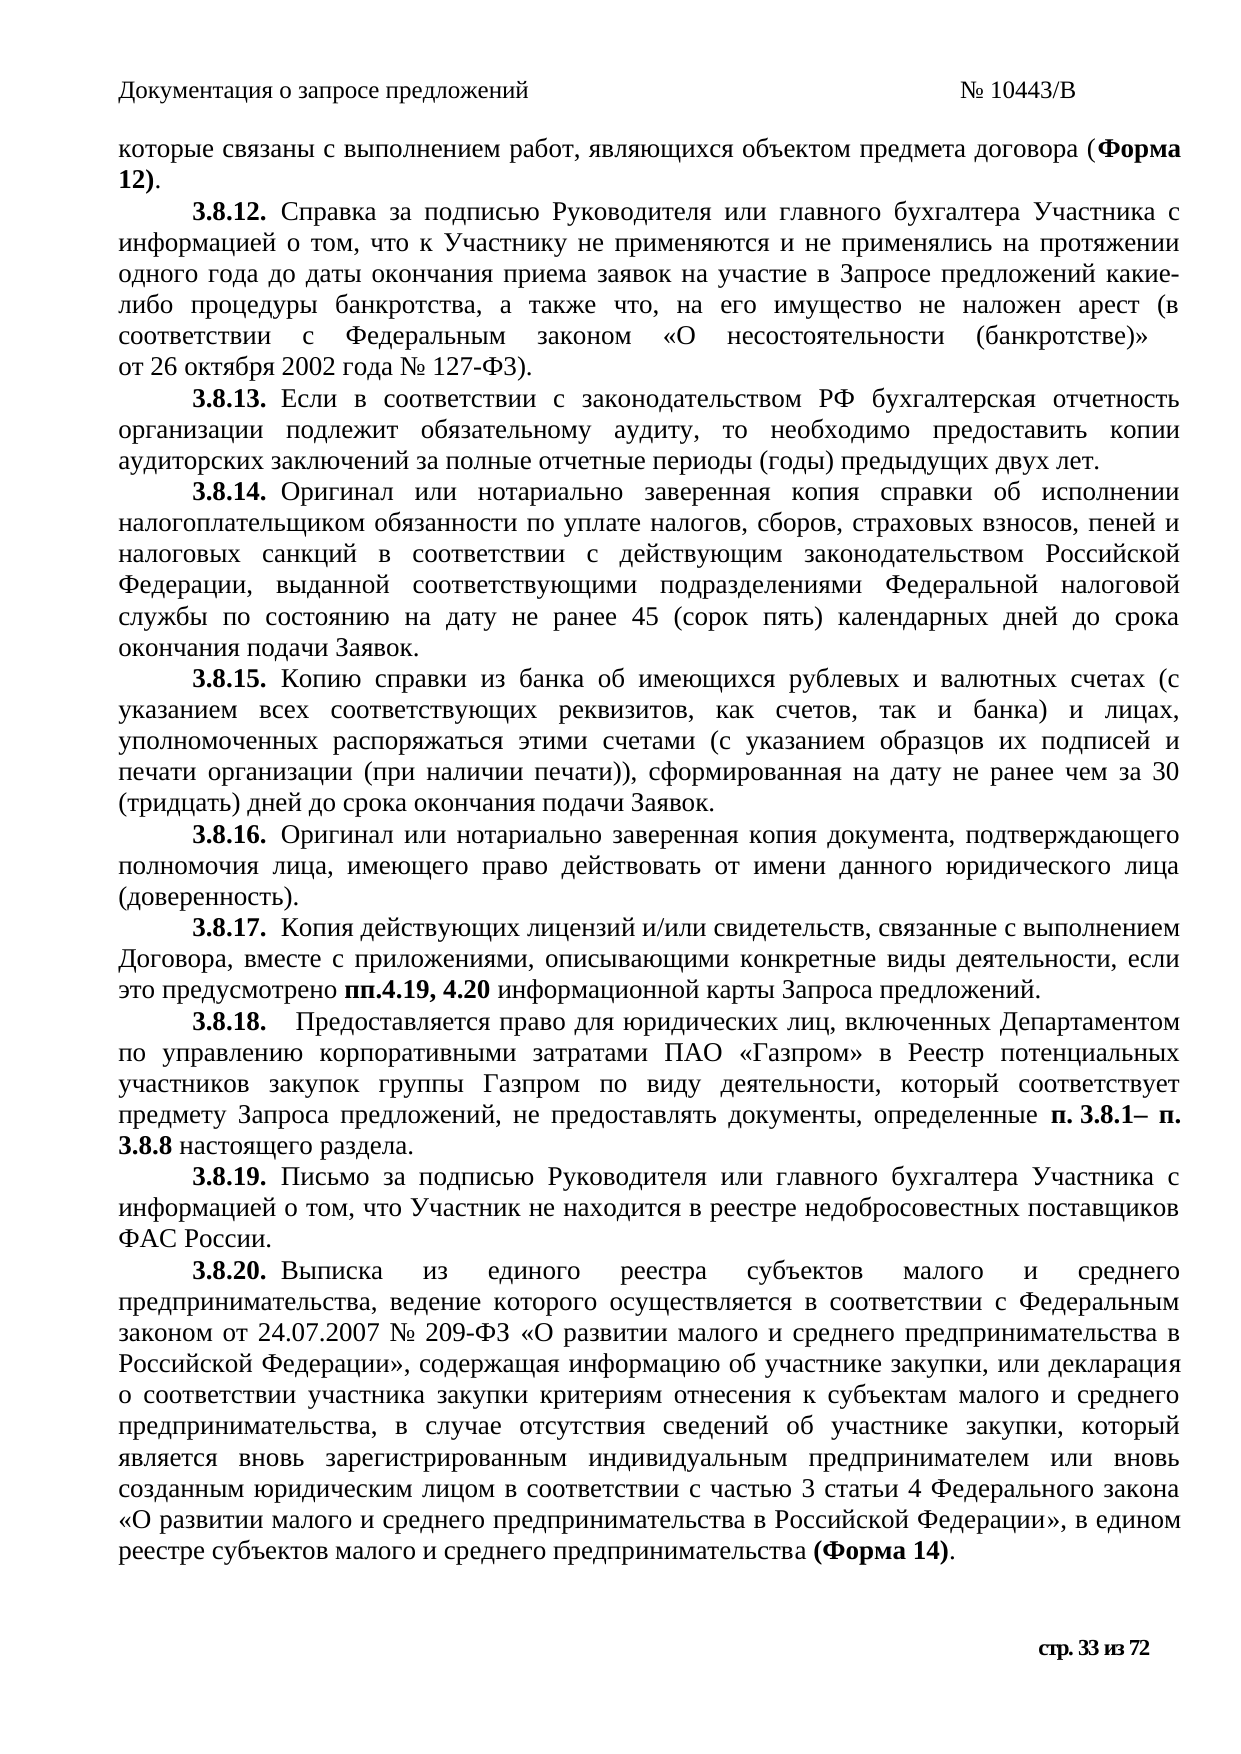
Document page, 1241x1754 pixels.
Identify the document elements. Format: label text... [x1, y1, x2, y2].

text Оригинал или нотариально заверенная копия справки об исполнении налогоплательщиком обязанности по уплате налогов, сборов, страховых взносов, пеней и налоговых санкций в соответствии с действующим законодательством Российской Федерации, выданной соответствующими подразделениями Федеральной налоговой службы по состоянию на дату не ранее 45 (сорок пять) календарных дней до срока окончания подачи Заявок. [118, 475, 1181, 662]
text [118, 132, 1181, 195]
text Если в соответствии с законодательством РФ бухгалтерская отчетность организации подлежит обязательному аудиту, то необходимо предоставить копии аудиторских заключений за полные отчетные периоды (годы) предыдущих двух лет. [118, 382, 1181, 475]
text Письмо за подписью Руководителя или главного бухгалтера Участника с информацией о том, что Участник не находится в реестре недобросовестных поставщиков ФАС России. [118, 1160, 1181, 1254]
text Оригинал или нотариально заверенная копия документа, подтверждающего полномочия лица, имеющего право действовать от имени данного юридического лица (доверенность). [118, 818, 1181, 911]
text Справка за подписью Руководителя или главного бухгалтера Участника с информацией о том, что к Участнику не применяются и не применялись на протяжении одного года до даты окончания приема заявок на участие в Запросе предложений какие-либо процедуры банкротства, а также что, на его имущество не наложен арест (в соответствии с Федеральным законом «О несостоятельности (банкротстве)» от 26 октября 2002 года № 127-Ф3). [118, 195, 1181, 382]
text Копию справки из банка об имеющихся рублевых и валютных счетах (с указанием всех соответствующих реквизитов, как счетов, так и банка) и лицах, уполномоченных распоряжаться этими счетами (с указанием образцов их подписей и печати организации (при наличии печати)), сформированная на дату не ранее чем за 30 (тридцать) дней до срока окончания подачи Заявок. [118, 662, 1181, 818]
text Выписка из единого реестра субъектов малого и среднего предпринимательства, ведение которого осуществляется в соответствии с Федеральным законом от 24.07.2007 № 209-ФЗ «О развитии малого и среднего предпринимательства в Российской Федерации», содержащая информацию об участнике закупки, или декларация о соответствии участника закупки критериям отнесения к субъектам малого и среднего предпринимательства, в случае отсутствия сведений об участнике закупки, который является вновь зарегистрированным индивидуальным предпринимателем или вновь созданным юридическим лицом в соответствии с частью 3 статьи 4 Федерального закона «О развитии малого и среднего предпринимательства в Российской Федерации», в едином реестре субъектов малого и среднего предпринимательства (Форма 14). [118, 1254, 1181, 1565]
text Предоставляется право для юридических лиц, включенных Департаментом по управлению корпоративными затратами ПАО «Газпром» в Реестр потенциальных участников закупок группы Газпром по виду деятельности, который соответствует предмету Запроса предложений, не предоставлять документы, определенные п. 3.8.1– п. 3.8.8 настоящего раздела. [118, 1004, 1181, 1160]
text Копия действующих лицензий и/или свидетельств, связанные с выполнением Договора, вместе с приложениями, описывающими конкретные виды деятельности, если это предусмотрено пп.4.19, 4.20 информационной карты Запроса предложений. [118, 911, 1181, 1004]
